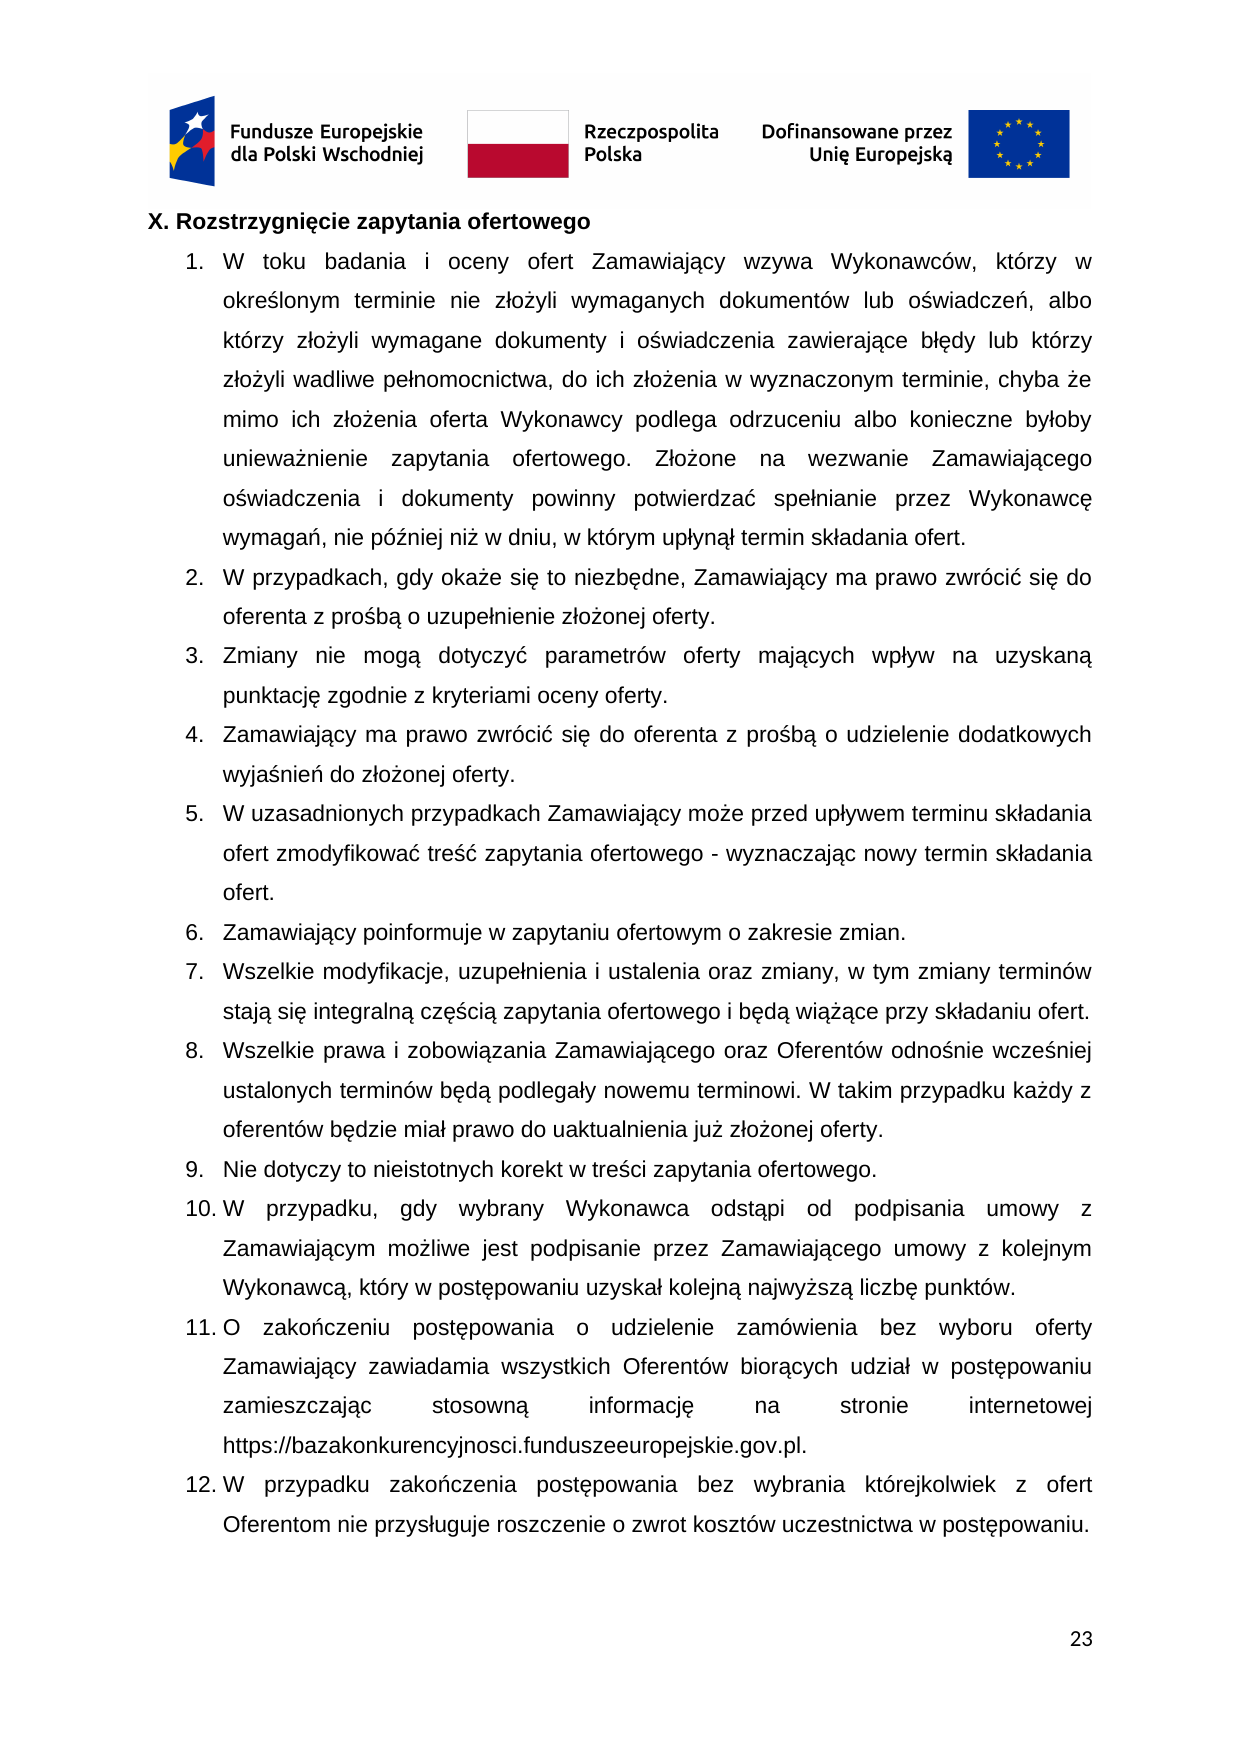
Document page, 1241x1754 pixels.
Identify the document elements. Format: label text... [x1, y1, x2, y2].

list W toku badania i oceny ofert Zamawiający wzywa Wykonawców, którzy w określonym terminie nie złożyli wymaganych dokumentów lub oświadczeń, albo którzy złożyli wymagane dokumenty i oświadczenia zawierające błędy lub którzy złożyli wadliwe pełnomocnictwa, do ich złożenia w wyznaczonym terminie, chyba że mimo ich złożenia oferta Wykonawcy podlega odrzuceniu albo konieczne byłoby unieważnienie zapytania ofertowego. Złożone na wezwanie Zamawiającego oświadczenia i dokumenty powinny potwierdzać spełnianie przez Wykonawcę wymagań, nie później niż w dniu, w którym upłynął termin składania ofert. [185, 248, 1093, 550]
list W przypadku, gdy wybrany Wykonawca odstąpi od podpisania umowy z Zamawiającym możliwe jest podpisanie przez Zamawiającego umowy z kolejnym Wykonawcą, który w postępowaniu uzyskał kolejną najwyższą liczbę punktów. [185, 1195, 1093, 1300]
list Zamawiający poinformuje w zapytaniu ofertowym o zakresie zmian. [185, 919, 1093, 945]
list Wszelkie prawa i zobowiązania Zamawiającego oraz Oferentów odnośnie wcześniej ustalonych terminów będą podlegały nowemu terminowi. W takim przypadku każdy z oferentów będzie miał prawo do uaktualnienia już złożonej oferty. [185, 1037, 1093, 1142]
list W przypadkach, gdy okaże się to niezbędne, Zamawiający ma prawo zwrócić się do oferenta z prośbą o uzupełnienie złożonej oferty. [185, 563, 1093, 629]
list W przypadku zakończenia postępowania bez wybrania którejkolwiek z ofert Oferentom nie przysługuje roszczenie o zwrot kosztów uczestnictwa w postępowaniu. [185, 1471, 1093, 1537]
list Zmiany nie mogą dotyczyć parametrów oferty mających wpływ na uzyskaną punktację zgodnie z kryteriami oceny oferty. [185, 642, 1093, 708]
picture [147, 73, 1092, 209]
text X. Rozstrzygnięcie zapytania ofertowego [148, 208, 1093, 234]
list Zamawiający ma prawo zwrócić się do oferenta z prośbą o udzielenie dodatkowych wyjaśnień do złożonej oferty. [185, 721, 1093, 787]
list Wszelkie modyfikacje, uzupełnienia i ustalenia oraz zmiany, w tym zmiany terminów stają się integralną częścią zapytania ofertowego i będą wiążące przy składaniu ofert. [185, 958, 1093, 1024]
list O zakończeniu postępowania o udzielenie zamówienia bez wyboru oferty Zamawiający zawiadamia wszystkich Oferentów biorących udział w postępowaniu zamieszczając stosowną informację na stronie internetowej https://bazakonkurencyjnosci.funduszeeuropejskie.gov.pl. [185, 1313, 1093, 1458]
list Nie dotyczy to nieistotnych korekt w treści zapytania ofertowego. [185, 1156, 1093, 1182]
list W uzasadnionych przypadkach Zamawiający może przed upływem terminu składania ofert zmodyfikować treść zapytania ofertowego - wyznaczając nowy termin składania ofert. [185, 800, 1093, 906]
